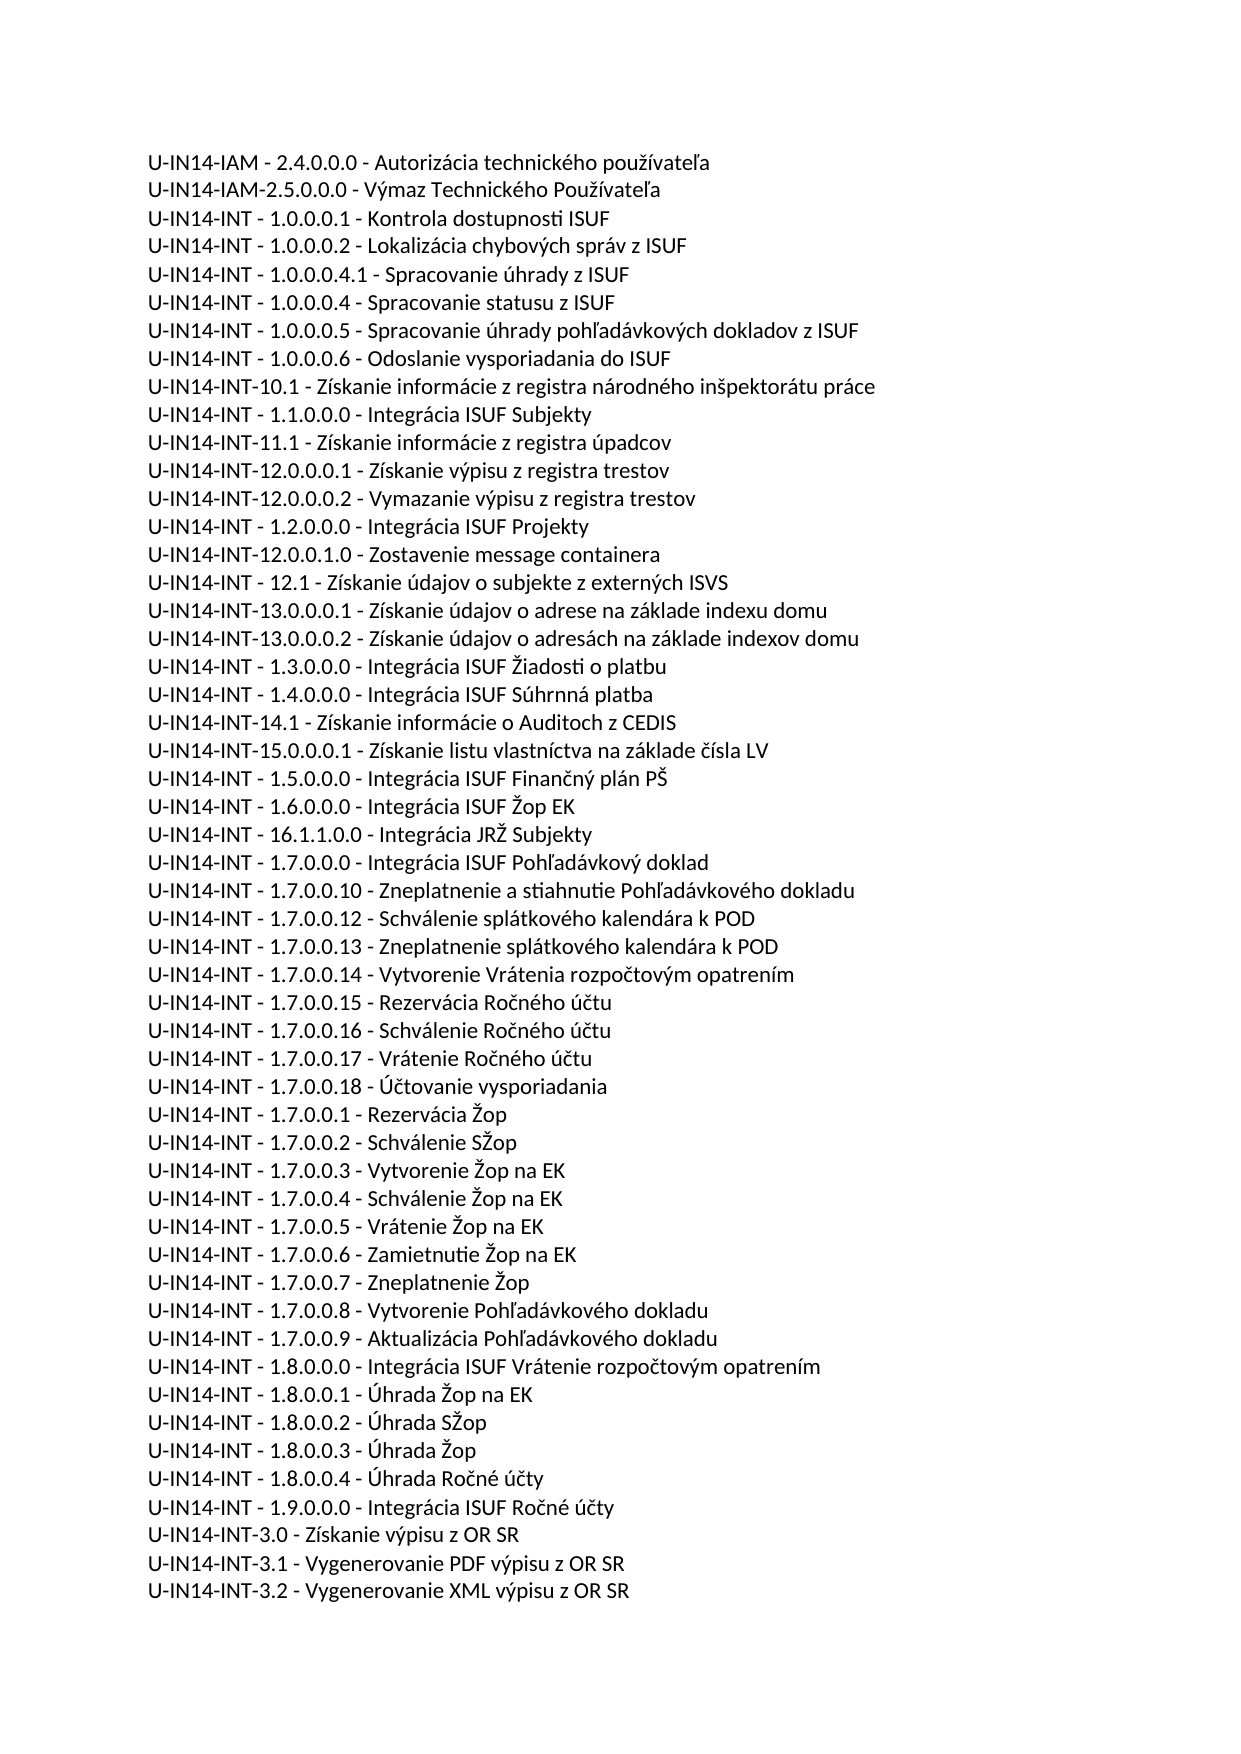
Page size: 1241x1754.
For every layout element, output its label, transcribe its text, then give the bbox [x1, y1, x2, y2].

text U-IN14-INT-11.1 - Získanie informácie z registra úpadcov [148, 428, 1093, 456]
text U-IN14-INT-14.1 - Získanie informácie o Auditoch z CEDIS [148, 708, 1093, 736]
text U-IN14-INT - 1.7.0.0.5 - Vrátenie Žop na EK [148, 1212, 1093, 1240]
text U-IN14-INT - 1.7.0.0.12 - Schválenie splátkového kalendára k POD [148, 904, 1093, 932]
text U-IN14-INT-12.0.0.1.0 - Zostavenie message containera [148, 540, 1093, 568]
text U-IN14-INT - 1.7.0.0.0 - Integrácia ISUF Pohľadávkový doklad [148, 848, 1093, 876]
text U-IN14-INT - 16.1.1.0.0 - Integrácia JRŽ Subjekty [148, 820, 1093, 848]
text U-IN14-INT-12.0.0.0.1 - Získanie výpisu z registra trestov [148, 456, 1093, 484]
text U-IN14-INT - 1.8.0.0.1 - Úhrada Žop na EK [148, 1381, 1093, 1408]
text U-IN14-INT - 1.7.0.0.18 - Účtovanie vysporiadania [148, 1072, 1093, 1100]
text U-IN14-INT - 1.7.0.0.14 - Vytvorenie Vrátenia rozpočtovým opatrením [148, 960, 1093, 988]
text U-IN14-INT - 1.7.0.0.4 - Schválenie Žop na EK [148, 1184, 1093, 1212]
text U-IN14-INT - 1.0.0.0.6 - Odoslanie vysporiadania do ISUF [148, 344, 1093, 372]
text U-IN14-INT-15.0.0.0.1 - Získanie listu vlastníctva na základe čísla LV [148, 736, 1093, 764]
text U-IN14-INT - 1.7.0.0.15 - Rezervácia Ročného účtu [148, 988, 1093, 1016]
text U-IN14-INT - 1.7.0.0.16 - Schválenie Ročného účtu [148, 1016, 1093, 1044]
text U-IN14-IAM-2.5.0.0.0 - Výmaz Technického Používateľa [148, 176, 1093, 204]
text U-IN14-INT-10.1 - Získanie informácie z registra národného inšpektorátu práce [148, 372, 1093, 400]
text U-IN14-INT-3.1 - Vygenerovanie PDF výpisu z OR SR [148, 1549, 1093, 1577]
text U-IN14-INT - 1.0.0.0.4 - Spracovanie statusu z ISUF [148, 288, 1093, 316]
text U-IN14-INT - 1.6.0.0.0 - Integrácia ISUF Žop EK [148, 792, 1093, 820]
text U-IN14-INT - 1.0.0.0.2 - Lokalizácia chybových správ z ISUF [148, 232, 1093, 260]
text U-IN14-INT - 1.7.0.0.8 - Vytvorenie Pohľadávkového dokladu [148, 1296, 1093, 1324]
text U-IN14-INT-12.0.0.0.2 - Vymazanie výpisu z registra trestov [148, 484, 1093, 512]
text U-IN14-INT - 1.8.0.0.4 - Úhrada Ročné účty [148, 1464, 1093, 1493]
text U-IN14-INT - 1.0.0.0.4.1 - Spracovanie úhrady z ISUF [148, 260, 1093, 288]
text U-IN14-INT - 12.1 - Získanie údajov o subjekte z externých ISVS [148, 568, 1093, 596]
text U-IN14-INT - 1.8.0.0.2 - Úhrada SŽop [148, 1408, 1093, 1437]
text U-IN14-INT - 1.3.0.0.0 - Integrácia ISUF Žiadosti o platbu [148, 652, 1093, 680]
text U-IN14-INT - 1.0.0.0.1 - Kontrola dostupnosti ISUF [148, 204, 1093, 232]
text U-IN14-INT - 1.7.0.0.9 - Aktualizácia Pohľadávkového dokladu [148, 1324, 1093, 1352]
text U-IN14-INT - 1.2.0.0.0 - Integrácia ISUF Projekty [148, 512, 1093, 540]
text U-IN14-INT - 1.7.0.0.1 - Rezervácia Žop [148, 1100, 1093, 1128]
text U-IN14-INT - 1.8.0.0.0 - Integrácia ISUF Vrátenie rozpočtovým opatrením [148, 1352, 1093, 1381]
text U-IN14-INT - 1.0.0.0.5 - Spracovanie úhrady pohľadávkových dokladov z ISUF [148, 316, 1093, 344]
text U-IN14-INT - 1.7.0.0.3 - Vytvorenie Žop na EK [148, 1156, 1093, 1184]
text U-IN14-INT - 1.7.0.0.13 - Zneplatnenie splátkového kalendára k POD [148, 932, 1093, 960]
text U-IN14-INT-13.0.0.0.2 - Získanie údajov o adresách na základe indexov domu [148, 624, 1093, 652]
text U-IN14-INT - 1.4.0.0.0 - Integrácia ISUF Súhrnná platba [148, 680, 1093, 708]
text U-IN14-INT - 1.5.0.0.0 - Integrácia ISUF Finančný plán PŠ [148, 764, 1093, 792]
text U-IN14-INT - 1.8.0.0.3 - Úhrada Žop [148, 1437, 1093, 1464]
text U-IN14-INT - 1.9.0.0.0 - Integrácia ISUF Ročné účty [148, 1493, 1093, 1521]
text U-IN14-INT-13.0.0.0.1 - Získanie údajov o adrese na základe indexu domu [148, 596, 1093, 624]
text U-IN14-INT - 1.7.0.0.6 - Zamietnutie Žop na EK [148, 1240, 1093, 1268]
text U-IN14-INT - 1.1.0.0.0 - Integrácia ISUF Subjekty [148, 400, 1093, 428]
text U-IN14-INT-3.0 - Získanie výpisu z OR SR [148, 1521, 1093, 1549]
text U-IN14-INT - 1.7.0.0.17 - Vrátenie Ročného účtu [148, 1044, 1093, 1072]
text U-IN14-IAM - 2.4.0.0.0 - Autorizácia technického používateľa [148, 148, 1093, 176]
text U-IN14-INT - 1.7.0.0.7 - Zneplatnenie Žop [148, 1268, 1093, 1296]
text U-IN14-INT-3.2 - Vygenerovanie XML výpisu z OR SR [148, 1577, 1093, 1605]
text U-IN14-INT - 1.7.0.0.10 - Zneplatnenie a stiahnutie Pohľadávkového dokladu [148, 876, 1093, 904]
text U-IN14-INT - 1.7.0.0.2 - Schválenie SŽop [148, 1128, 1093, 1156]
